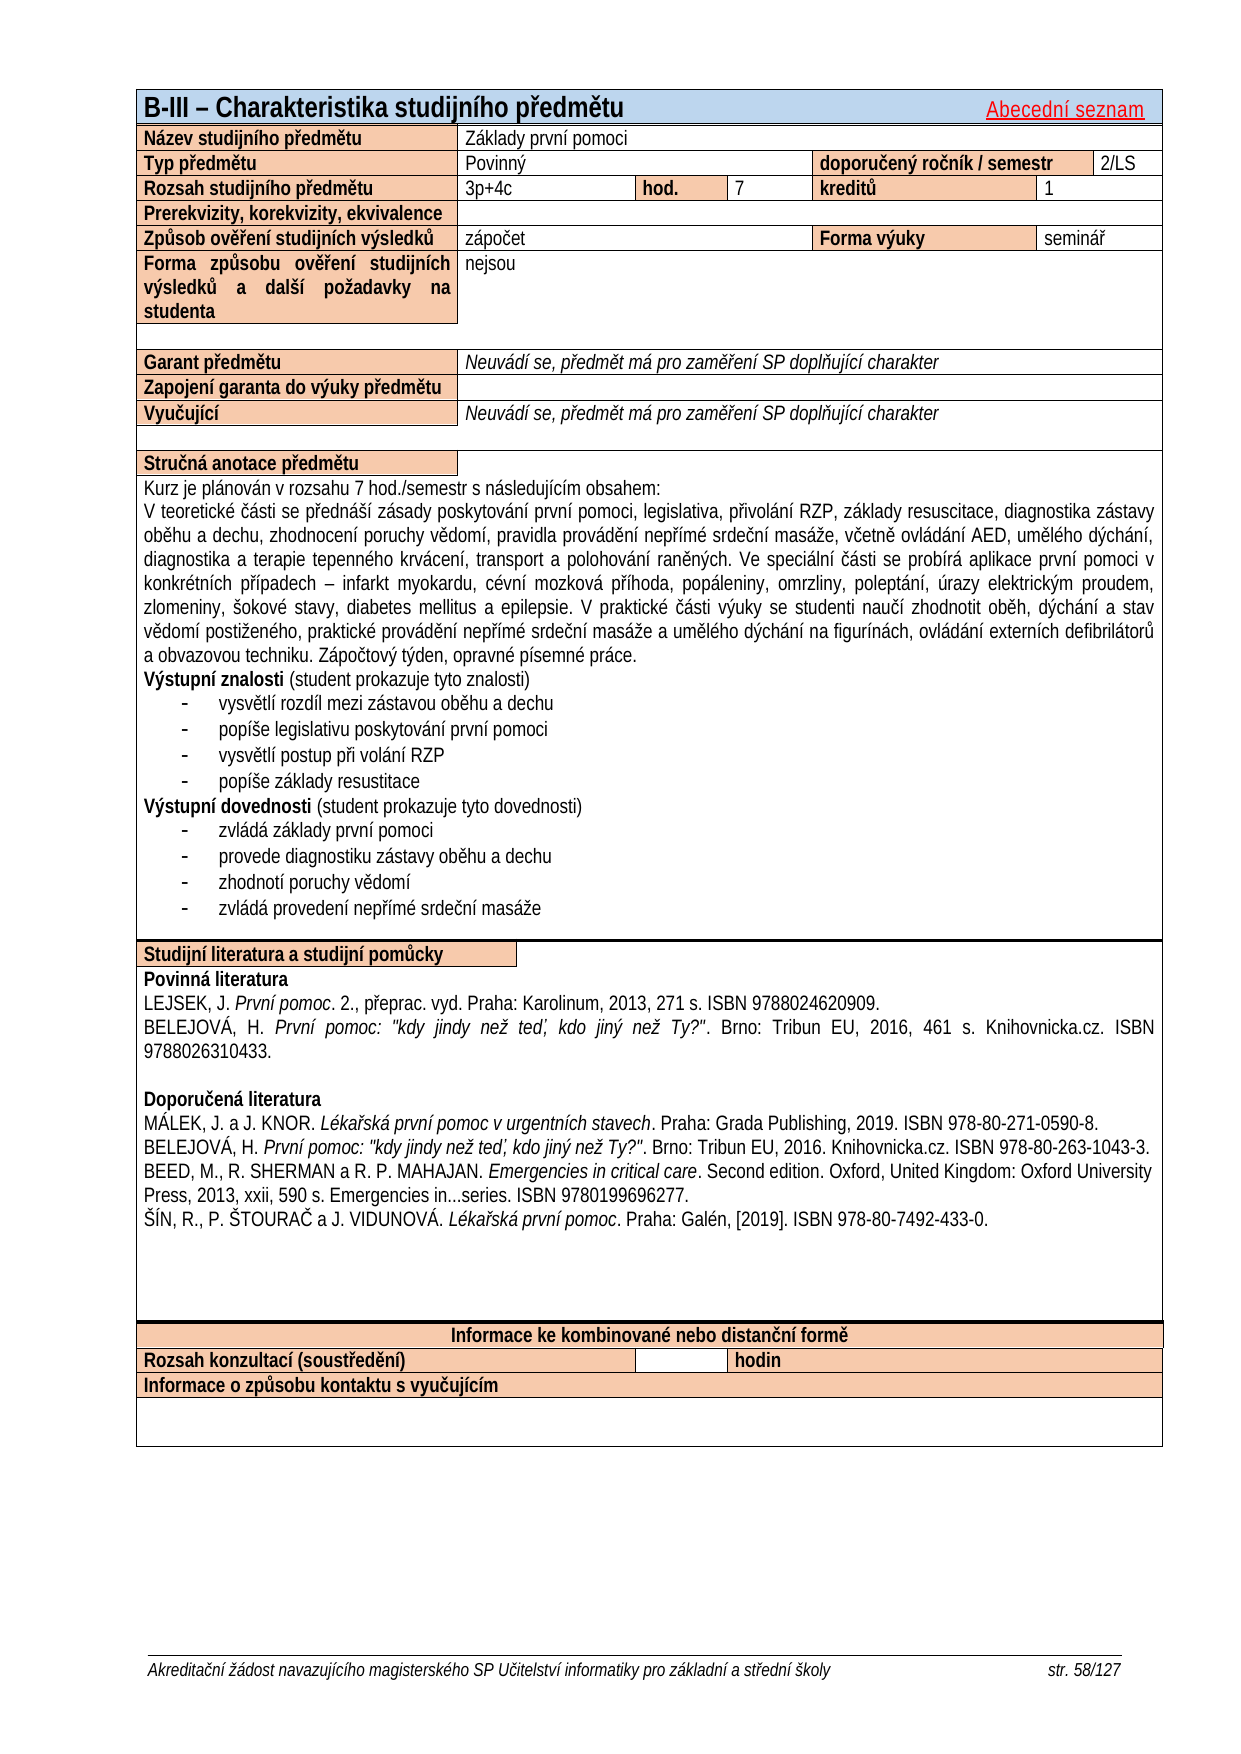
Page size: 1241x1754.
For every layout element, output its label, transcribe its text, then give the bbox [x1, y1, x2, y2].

table_cell Garant předmětu [137, 350, 457, 374]
table_cell Prerekvizity, korekvizity, ekvivalence [137, 201, 457, 225]
table_cell Rozsah konzultací (soustředění) [137, 1349, 635, 1372]
table_cell Název studijního předmětu [137, 126, 457, 150]
table_cell [137, 323, 1162, 349]
table_cell [517, 942, 1162, 966]
table_cell hod. [636, 176, 727, 200]
table_cell Způsob ověření studijních výsledků [137, 226, 457, 250]
table_cell 3p+4c [458, 176, 635, 200]
table_cell Rozsah studijního předmětu [137, 176, 457, 200]
table_cell [458, 375, 1162, 399]
table_cell Povinný [458, 151, 812, 175]
table_cell [458, 201, 1162, 225]
table_cell Forma výuky [813, 226, 1036, 250]
table_cell Informace o způsobu kontaktu s vyučujícím [137, 1373, 1162, 1397]
table_cell Povinná literatura LEJSEK, J. První pomoc. 2., přeprac. vyd. Praha: Karolinum, 2013, 271 s. ISBN 9788024620909. BELEJOVÁ, H. První pomoc: "kdy jindy než teď, kdo jiný než Ty?". Brno: Tribun EU, 2016, 461 s. Knihovnicka.cz. ISBN 9788026310433. Doporučená literatura MÁLEK, J. a J. KNOR. Lékařská první pomoc v urgentních stavech. Praha: Grada Publishing, 2019. ISBN 978-80-271-0590-8. BELEJOVÁ, H. První pomoc: "kdy jindy než teď, kdo jiný než Ty?". Brno: Tribun EU, 2016. Knihovnicka.cz. ISBN 978-80-263-1043-3. BEED, M., R. SHERMAN a R. P. MAHAJAN. Emergencies in critical care. Second edition. Oxford, United Kingdom: Oxford University Press, 2013, xxii, 590 s. Emergencies in...series. ISBN 9780199696277. ŠÍN, R., P. ŠTOURAČ a J. VIDUNOVÁ. Lékařská první pomoc. Praha: Galén, [2019]. ISBN 978-80-7492-433-0. [137, 966, 1162, 1320]
table_header B-III – Charakteristika studijního předmětu Abecední seznam [137, 90, 1162, 123]
table_cell Studijní literatura a studijní pomůcky [137, 942, 516, 966]
table_cell [458, 451, 1162, 474]
table_cell [137, 425, 1162, 449]
table_cell seminář [1037, 226, 1162, 250]
table_cell [137, 1398, 1162, 1446]
table_cell Základy první pomoci [458, 126, 1162, 150]
table_cell Typ předmětu [137, 151, 457, 175]
table_cell Kurz je plánován v rozsahu 7 hod./semestr s následujícím obsahem: V teoretické části se přednáší zásady poskytování první pomoci, legislativa, přivolání RZP, základy resuscitace, diagnostika zástavy oběhu a dechu, zhodnocení poruchy vědomí, pravidla provádění nepřímé srdeční masáže, včetně ovládání AED, umělého dýchání, diagnostika a terapie tepenného krvácení, transport a polohování raněných. Ve speciální části se probírá aplikace první pomoci v konkrétních případech – infarkt myokardu, cévní mozková příhoda, popáleniny, omrzliny, poleptání, úrazy elektrickým proudem, zlomeniny, šokové stavy, diabetes mellitus a epilepsie. V praktické části výuky se studenti naučí zhodnotit oběh, dýchání a stav vědomí postiženého, praktické provádění nepřímé srdeční masáže a umělého dýchání na figurínách, ovládání externích defibrilátorů a obvazovou techniku. Zápočtový týden, opravné písemné práce. Výstupní znalosti (student prokazuje tyto znalosti) vysvětlí rozdíl mezi zástavou oběhu a dechu popíše legislativu poskytování první pomoci vysvětlí postup při volání RZP popíše základy resustitace Výstupní dovednosti (student prokazuje tyto dovednosti) zvládá základy první pomoci provede diagnostiku zástavy oběhu a dechu zhodnotí poruchy vědomí zvládá provedení nepřímé srdeční masáže [137, 475, 1162, 938]
table_cell hodin [728, 1349, 1162, 1372]
table_cell Vyučující [137, 401, 457, 424]
table_cell Informace ke kombinované nebo distanční formě [137, 1324, 1163, 1347]
table_cell Neuvádí se, předmět má pro zaměření SP doplňující charakter [458, 350, 1162, 374]
table_cell Forma způsobu ověření studijních výsledků a další požadavky na studenta [137, 251, 457, 323]
table_cell 2/LS [1094, 151, 1162, 175]
table_cell kreditů [813, 176, 1036, 200]
table_cell Neuvádí se, předmět má pro zaměření SP doplňující charakter [458, 401, 1162, 424]
table_cell Zapojení garanta do výuky předmětu [137, 375, 457, 399]
table_cell Stručná anotace předmětu [137, 451, 457, 474]
table_cell zápočet [458, 226, 812, 250]
table_cell nejsou [458, 251, 1162, 323]
table_cell doporučený ročník / semestr [813, 151, 1093, 175]
table_cell 7 [728, 176, 812, 200]
table_cell [636, 1349, 727, 1372]
table_cell 1 [1037, 176, 1162, 200]
